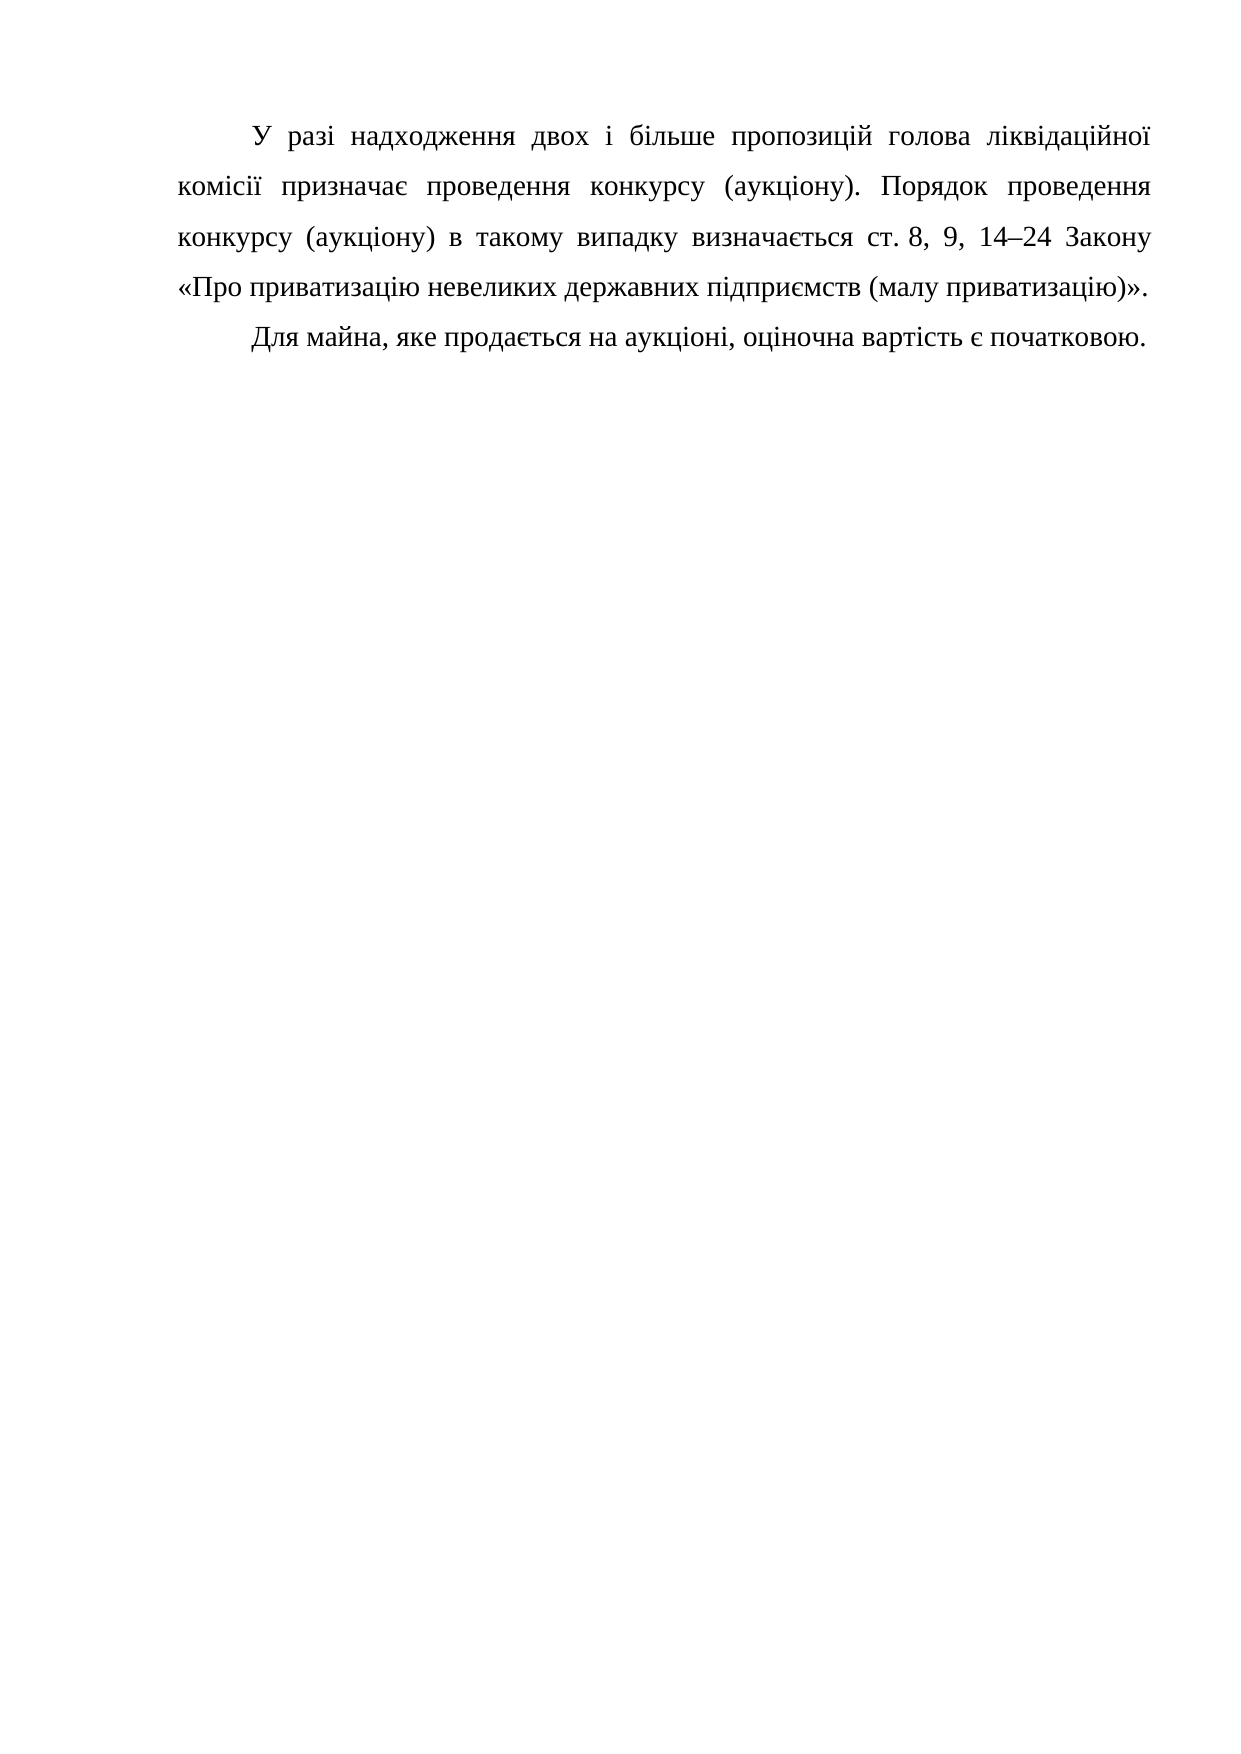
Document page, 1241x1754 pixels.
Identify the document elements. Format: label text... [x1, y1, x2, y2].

text У разі надходження двох і більше пропозицій голова ліквідаційної комісії призначає проведення конкурсу (аукціону). Порядок проведення конкурсу (аукціону) в такому випадку визначається ст. 8, 9, 14–24 Закону «Про приватизацію невеликих державних підприємств (малу приватизацію)». [177, 118, 1152, 303]
text Для майна, яке продається на аукціоні, оціночна вартість є початковою. [177, 319, 1152, 353]
